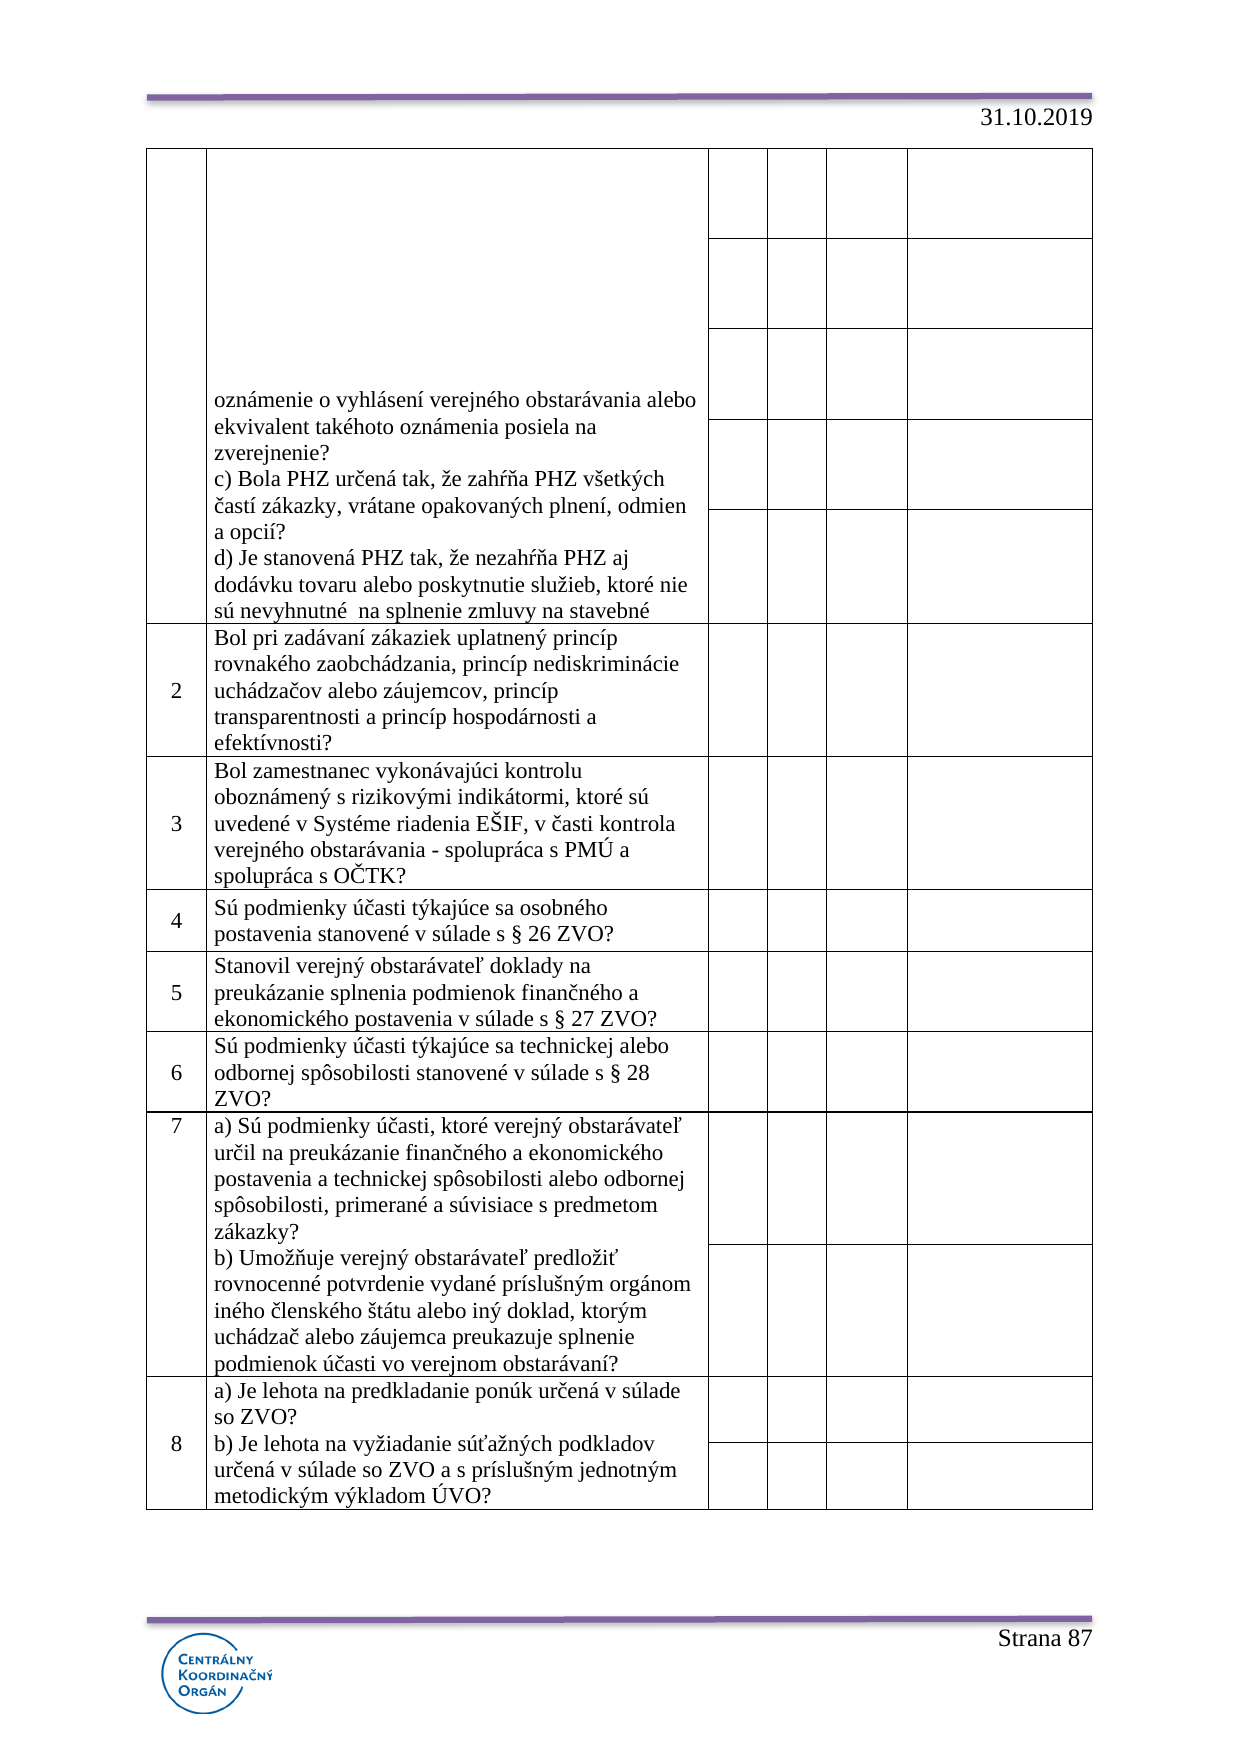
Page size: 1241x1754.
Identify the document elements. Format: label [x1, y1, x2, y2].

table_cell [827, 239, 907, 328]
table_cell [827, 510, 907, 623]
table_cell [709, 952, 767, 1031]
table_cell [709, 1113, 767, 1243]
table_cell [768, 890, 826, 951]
picture [159, 1631, 272, 1713]
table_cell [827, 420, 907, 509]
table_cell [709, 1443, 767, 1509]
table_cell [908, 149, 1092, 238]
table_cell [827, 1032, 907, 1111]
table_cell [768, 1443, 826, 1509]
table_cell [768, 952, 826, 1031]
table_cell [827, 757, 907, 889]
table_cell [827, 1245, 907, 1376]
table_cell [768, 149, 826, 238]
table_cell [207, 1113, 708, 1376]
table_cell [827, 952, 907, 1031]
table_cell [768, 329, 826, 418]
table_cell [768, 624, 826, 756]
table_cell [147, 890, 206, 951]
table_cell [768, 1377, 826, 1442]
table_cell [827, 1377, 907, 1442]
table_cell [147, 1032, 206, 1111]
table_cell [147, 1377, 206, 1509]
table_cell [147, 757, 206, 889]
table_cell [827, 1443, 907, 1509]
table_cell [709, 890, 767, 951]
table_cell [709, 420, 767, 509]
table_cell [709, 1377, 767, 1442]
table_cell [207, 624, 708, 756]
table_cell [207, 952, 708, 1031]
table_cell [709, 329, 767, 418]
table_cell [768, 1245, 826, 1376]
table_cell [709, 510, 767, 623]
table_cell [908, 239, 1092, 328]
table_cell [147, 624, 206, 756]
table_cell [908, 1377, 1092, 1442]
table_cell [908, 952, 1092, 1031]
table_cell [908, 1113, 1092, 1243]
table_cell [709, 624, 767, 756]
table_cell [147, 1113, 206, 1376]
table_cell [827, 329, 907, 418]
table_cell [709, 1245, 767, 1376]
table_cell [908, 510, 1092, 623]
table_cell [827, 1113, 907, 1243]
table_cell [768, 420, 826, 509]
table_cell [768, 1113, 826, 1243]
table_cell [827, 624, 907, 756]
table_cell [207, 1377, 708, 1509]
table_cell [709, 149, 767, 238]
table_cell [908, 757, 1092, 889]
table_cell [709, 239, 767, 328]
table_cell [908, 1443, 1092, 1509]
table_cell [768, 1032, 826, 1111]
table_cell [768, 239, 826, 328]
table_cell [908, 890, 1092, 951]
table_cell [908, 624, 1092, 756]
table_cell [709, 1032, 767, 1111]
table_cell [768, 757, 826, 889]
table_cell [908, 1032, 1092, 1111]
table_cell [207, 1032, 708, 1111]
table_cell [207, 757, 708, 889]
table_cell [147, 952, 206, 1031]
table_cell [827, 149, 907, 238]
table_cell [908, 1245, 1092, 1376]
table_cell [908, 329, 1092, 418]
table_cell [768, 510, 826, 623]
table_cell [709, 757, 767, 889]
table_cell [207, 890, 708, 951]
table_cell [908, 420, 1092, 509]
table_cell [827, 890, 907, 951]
